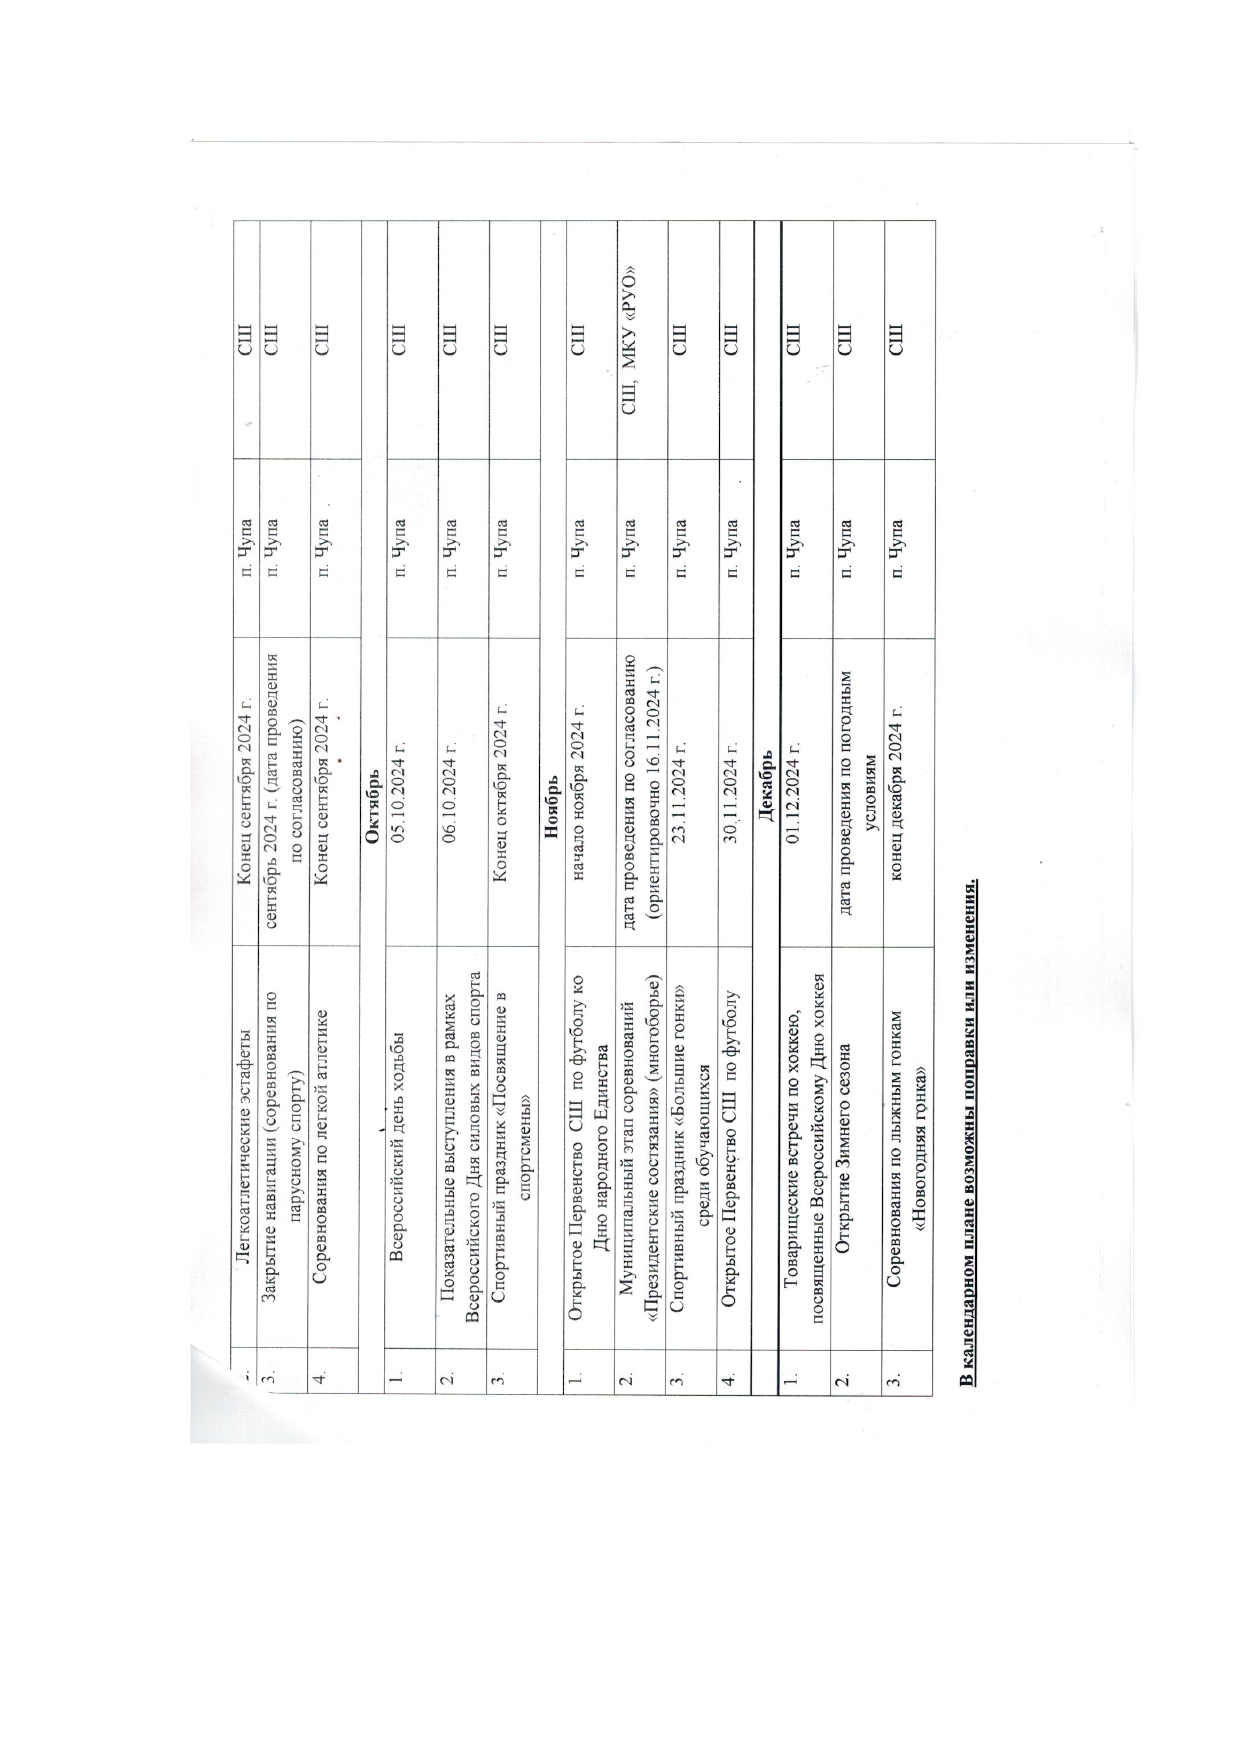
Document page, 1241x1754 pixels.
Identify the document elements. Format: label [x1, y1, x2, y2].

picture [177, 118, 1152, 1458]
